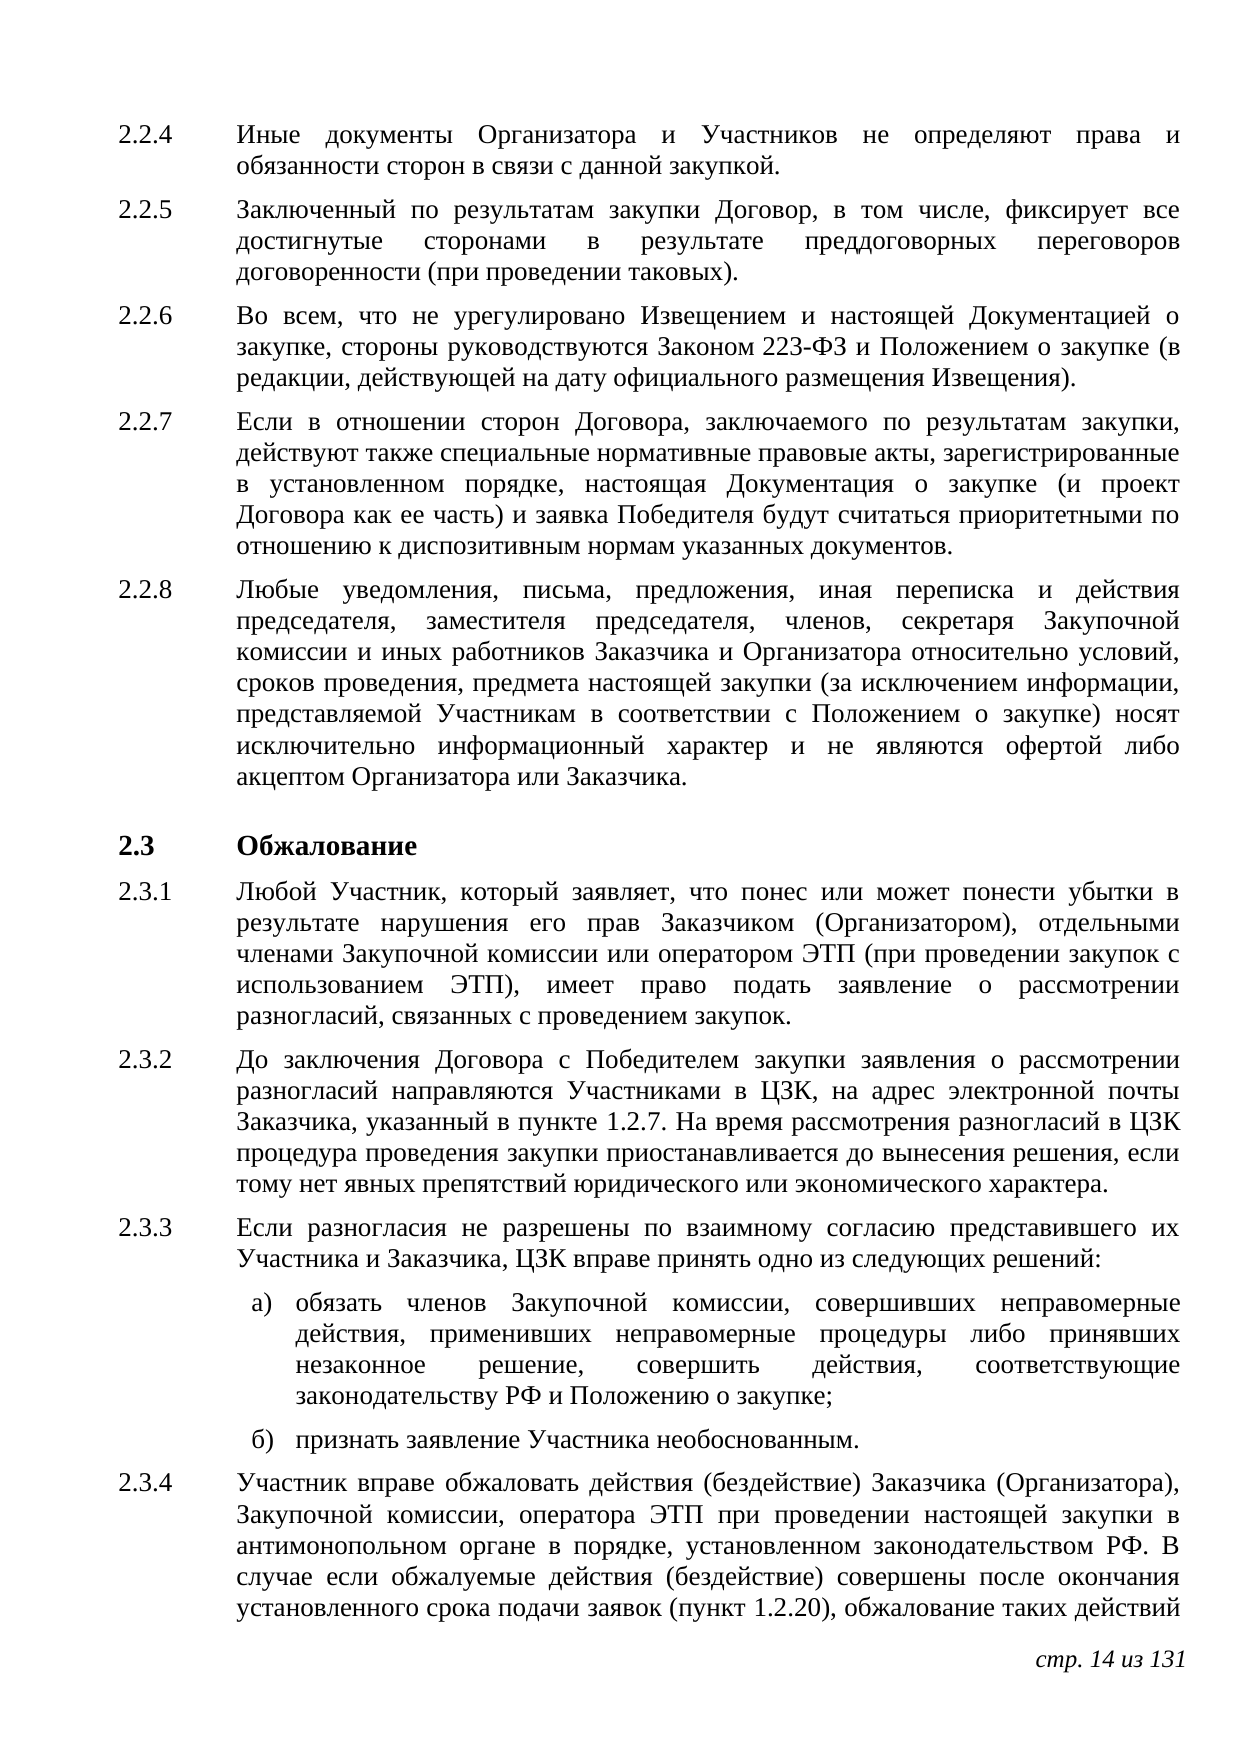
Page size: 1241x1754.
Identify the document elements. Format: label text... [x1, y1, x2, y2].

list Заключенный по результатам закупки Договор, в том числе, фиксирует все достигнутые сторонами в результате преддоговорных переговоров договоренности (при проведении таковых). [118, 193, 1181, 286]
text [118, 1467, 1181, 1622]
list Если в отношении сторон Договора, заключаемого по результатам закупки, действуют также специальные нормативные правовые акты, зарегистрированные в установленном порядке, настоящая Документация о закупке (и проект Договора как ее часть) и заявка Победителя будут считаться приоритетными по отношению к диспозитивным нормам указанных документов. [118, 405, 1181, 561]
list признать заявление Участника необоснованным. [251, 1423, 1181, 1454]
text Если разногласия не разрешены по взаимному согласию представившего их Участника и Заказчика, ЦЗК вправе принять одно из следующих решений: [118, 1211, 1181, 1273]
text До заключения Договора с Победителем закупки заявления о рассмотрении разногласий направляются Участниками в ЦЗК, на адрес электронной почты Заказчика, указанный в пункте 1.2.7. На время рассмотрения разногласий в ЦЗК процедура проведения закупки приостанавливается до вынесения решения, если тому нет явных препятствий юридического или экономического характера. [118, 1043, 1181, 1198]
subtitle Обжалование [118, 828, 1181, 862]
text Любой Участник, который заявляет, что понес или может понести убытки в результате нарушения его прав Заказчиком (Организатором), отдельными членами Закупочной комиссии или оператором ЭТП (при проведении закупок с использованием ЭТП), имеет право подать заявление о рассмотрении разногласий, связанных с проведением закупок. [118, 874, 1181, 1030]
list Иные документы Организатора и Участников не определяют права и обязанности сторон в связи с данной закупкой. [118, 118, 1181, 180]
list Во всем, что не урегулировано Извещением и настоящей Документацией о закупке, стороны руководствуются Законом 223-ФЗ и Положением о закупке (в редакции, действующей на дату официального размещения Извещения). [118, 299, 1181, 392]
list Любые уведомления, письма, предложения, иная переписка и действия председателя, заместителя председателя, членов, секретаря Закупочной комиссии и иных работников Заказчика и Организатора относительно условий, сроков проведения, предмета настоящей закупки (за исключением информации, представляемой Участникам в соответствии с Положением о закупке) носят исключительно информационный характер и не являются офертой либо акцептом Организатора или Заказчика. [118, 573, 1181, 791]
list обязать членов Закупочной комиссии, совершивших неправомерные действия, применивших неправомерные процедуры либо принявших незаконное решение, совершить действия, соответствующие законодательству РФ и Положению о закупке; [251, 1286, 1181, 1410]
